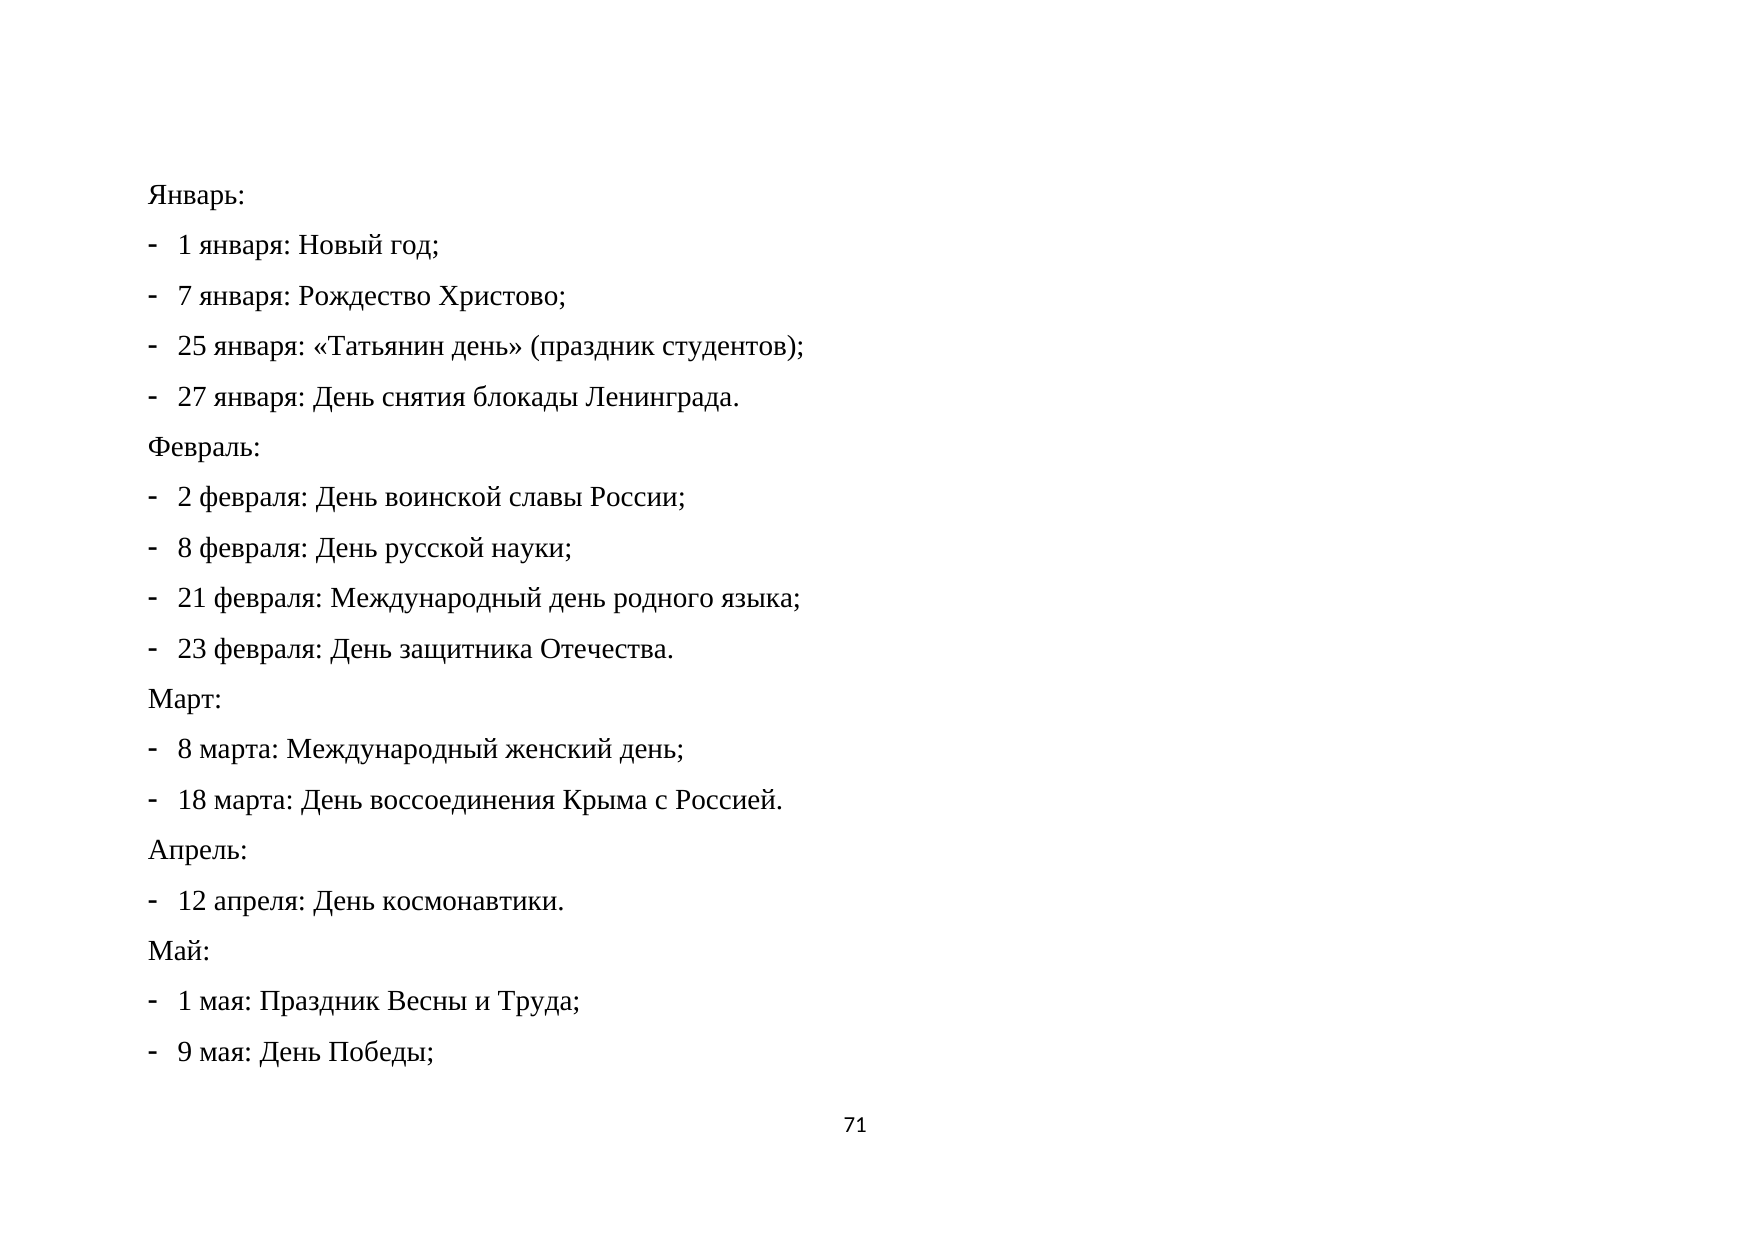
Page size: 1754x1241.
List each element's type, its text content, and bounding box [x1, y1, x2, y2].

text Май: [74, 933, 1636, 967]
list 1 января: Новый год; [74, 227, 1636, 261]
text Январь: [74, 177, 1636, 211]
text Март: [74, 681, 1636, 715]
list 8 февраля: День русской науки; [74, 530, 1636, 563]
text Февраль: [74, 429, 1636, 463]
list 12 апреля: День космонавтики. [74, 883, 1636, 916]
list 21 февраля: Международный день родного языка; [74, 580, 1636, 614]
list 8 марта: Международный женский день; [74, 731, 1636, 765]
text Апрель: [74, 832, 1636, 866]
list 9 мая: День Победы; [74, 1034, 1636, 1067]
list 7 января: Рождество Христово; [74, 278, 1636, 312]
list 2 февраля: День воинской славы России; [74, 479, 1636, 513]
list 27 января: День снятия блокады Ленинграда. [74, 379, 1636, 412]
list 23 февраля: День защитника Отечества. [74, 631, 1636, 664]
list 25 января: «Татьянин день» (праздник студентов); [74, 328, 1636, 362]
list 1 мая: Праздник Весны и Труда; [74, 983, 1636, 1017]
list 18 марта: День воссоединения Крыма с Россией. [74, 782, 1636, 816]
